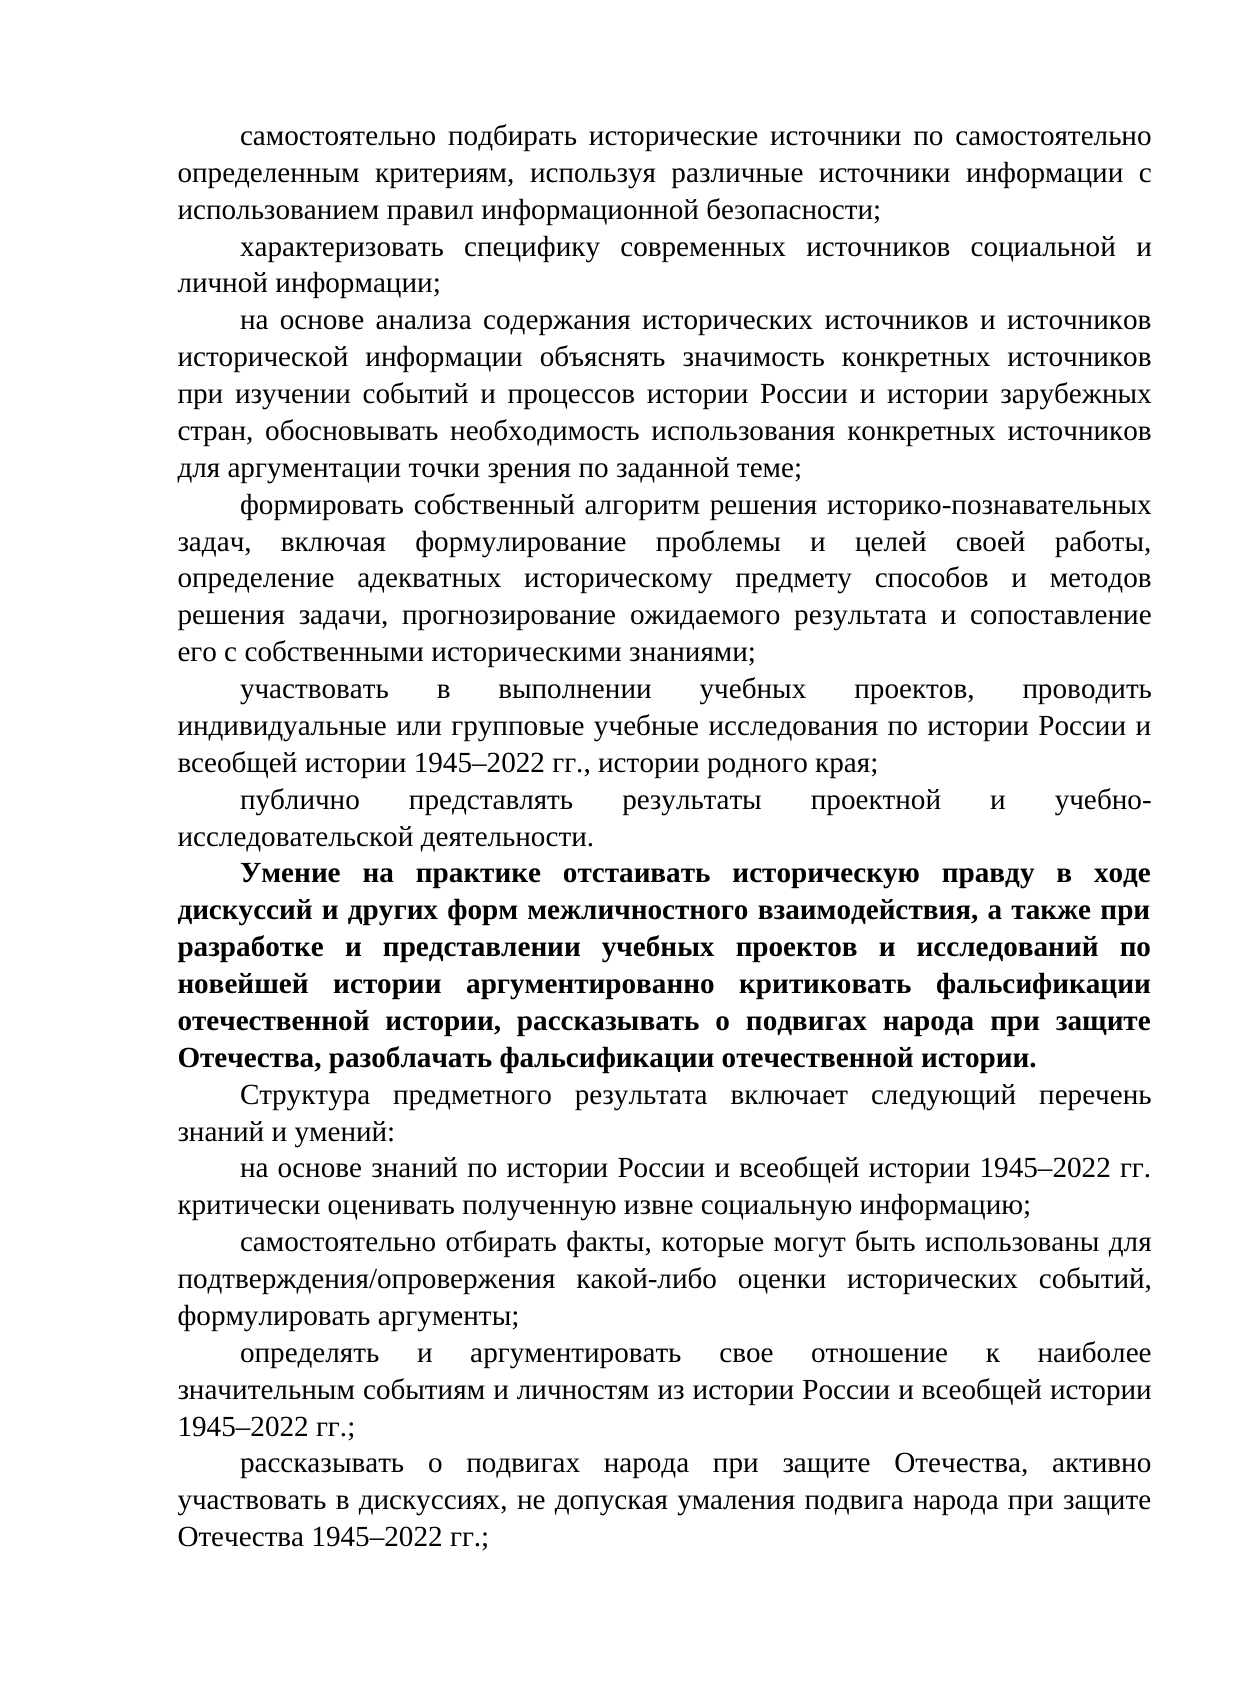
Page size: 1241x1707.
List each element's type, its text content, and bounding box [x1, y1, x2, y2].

text на основе анализа содержания исторических источников и источников исторической информации объяснять значимость конкретных источников при изучении событий и процессов истории России и истории зарубежных стран, обосновывать необходимость использования конкретных источников для аргументации точки зрения по заданной теме; [177, 302, 1152, 483]
text рассказывать о подвигах народа при защите Отечества, активно участвовать в дискуссиях, не допуская умаления подвига народа при защите Отечества 1945–2022 гг.; [177, 1446, 1152, 1553]
text самостоятельно подбирать исторические источники по самостоятельно определенным критериям, используя различные источники информации с использованием правил информационной безопасности; [177, 118, 1152, 225]
text Структура предметного результата включает следующий перечень знаний и умений: [177, 1077, 1152, 1147]
text самостоятельно отбирать факты, которые могут быть использованы для подтверждения/опровержения какой-либо оценки исторических событий, формулировать аргументы; [177, 1224, 1152, 1332]
text публично представлять результаты проектной и учебно-исследовательской деятельности. [177, 782, 1152, 852]
text формировать собственный алгоритм решения историко-познавательных задач, включая формулирование проблемы и целей своей работы, определение адекватных историческому предмету способов и методов решения задачи, прогнозирование ожидаемого результата и сопоставление его с собственными историческими знаниями; [177, 487, 1152, 668]
text характеризовать специфику современных источников социальной и личной информации; [177, 229, 1152, 299]
text участвовать в выполнении учебных проектов, проводить индивидуальные или групповые учебные исследования по истории России и всеобщей истории 1945–2022 гг., истории родного края; [177, 671, 1152, 778]
text на основе знаний по истории России и всеобщей истории 1945–2022 гг. критически оценивать полученную извне социальную информацию; [177, 1151, 1152, 1221]
text определять и аргументировать свое отношение к наиболее значительным событиям и личностям из истории России и всеобщей истории 1945–2022 гг.; [177, 1335, 1152, 1442]
text Умение на практике отстаивать историческую правду в ходе дискуссий и других форм межличностного взаимодействия, а также при разработке и представлении учебных проектов и исследований по новейшей истории аргументированно критиковать фальсификации отечественной истории, рассказывать о подвигах народа при защите Отечества, разоблачать фальсификации отечественной истории. [177, 856, 1152, 1073]
